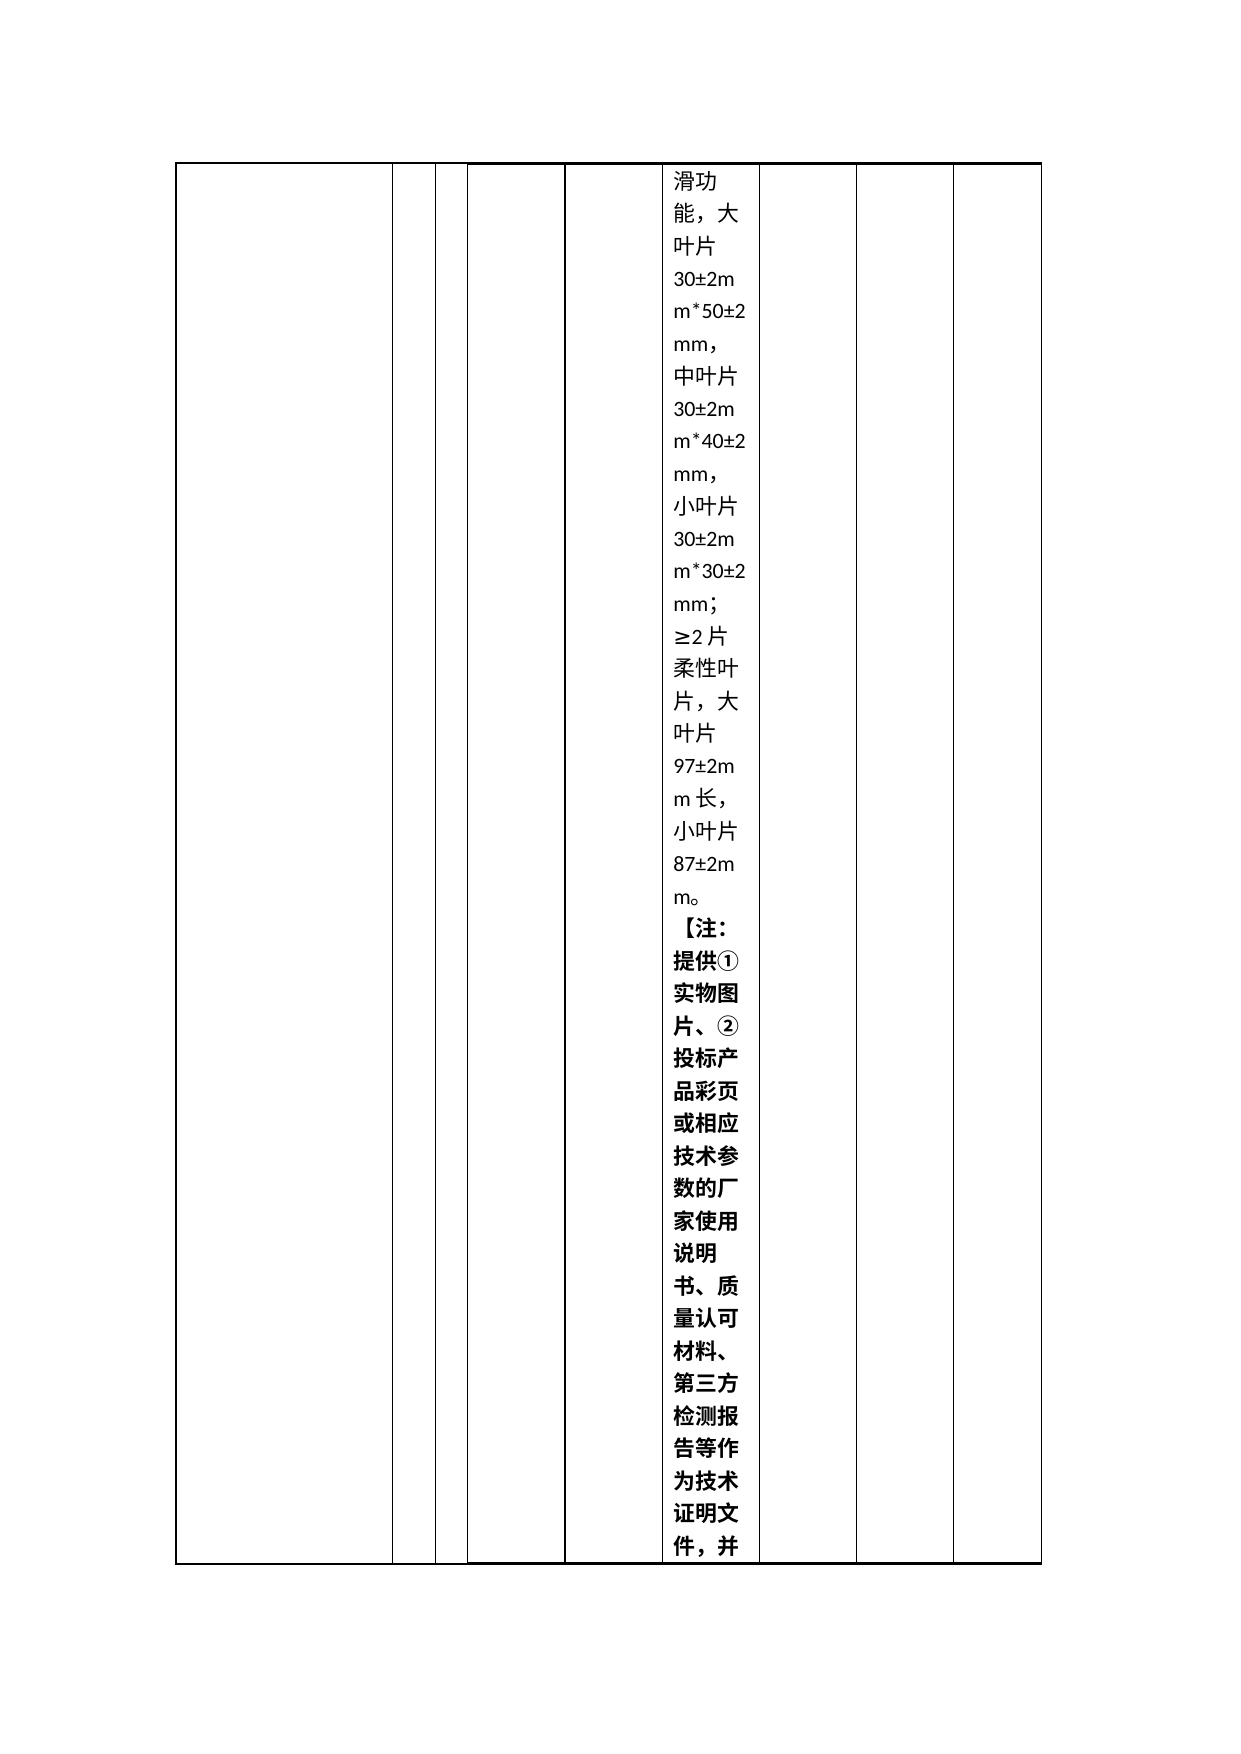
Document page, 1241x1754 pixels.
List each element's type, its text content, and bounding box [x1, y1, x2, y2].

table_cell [663, 165, 759, 1562]
table_cell 1 [393, 164, 435, 1563]
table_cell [954, 165, 1041, 1562]
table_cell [468, 165, 564, 1562]
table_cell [566, 165, 662, 1562]
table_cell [436, 164, 467, 1563]
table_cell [857, 165, 953, 1562]
table_cell [177, 164, 392, 1563]
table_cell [760, 165, 856, 1562]
